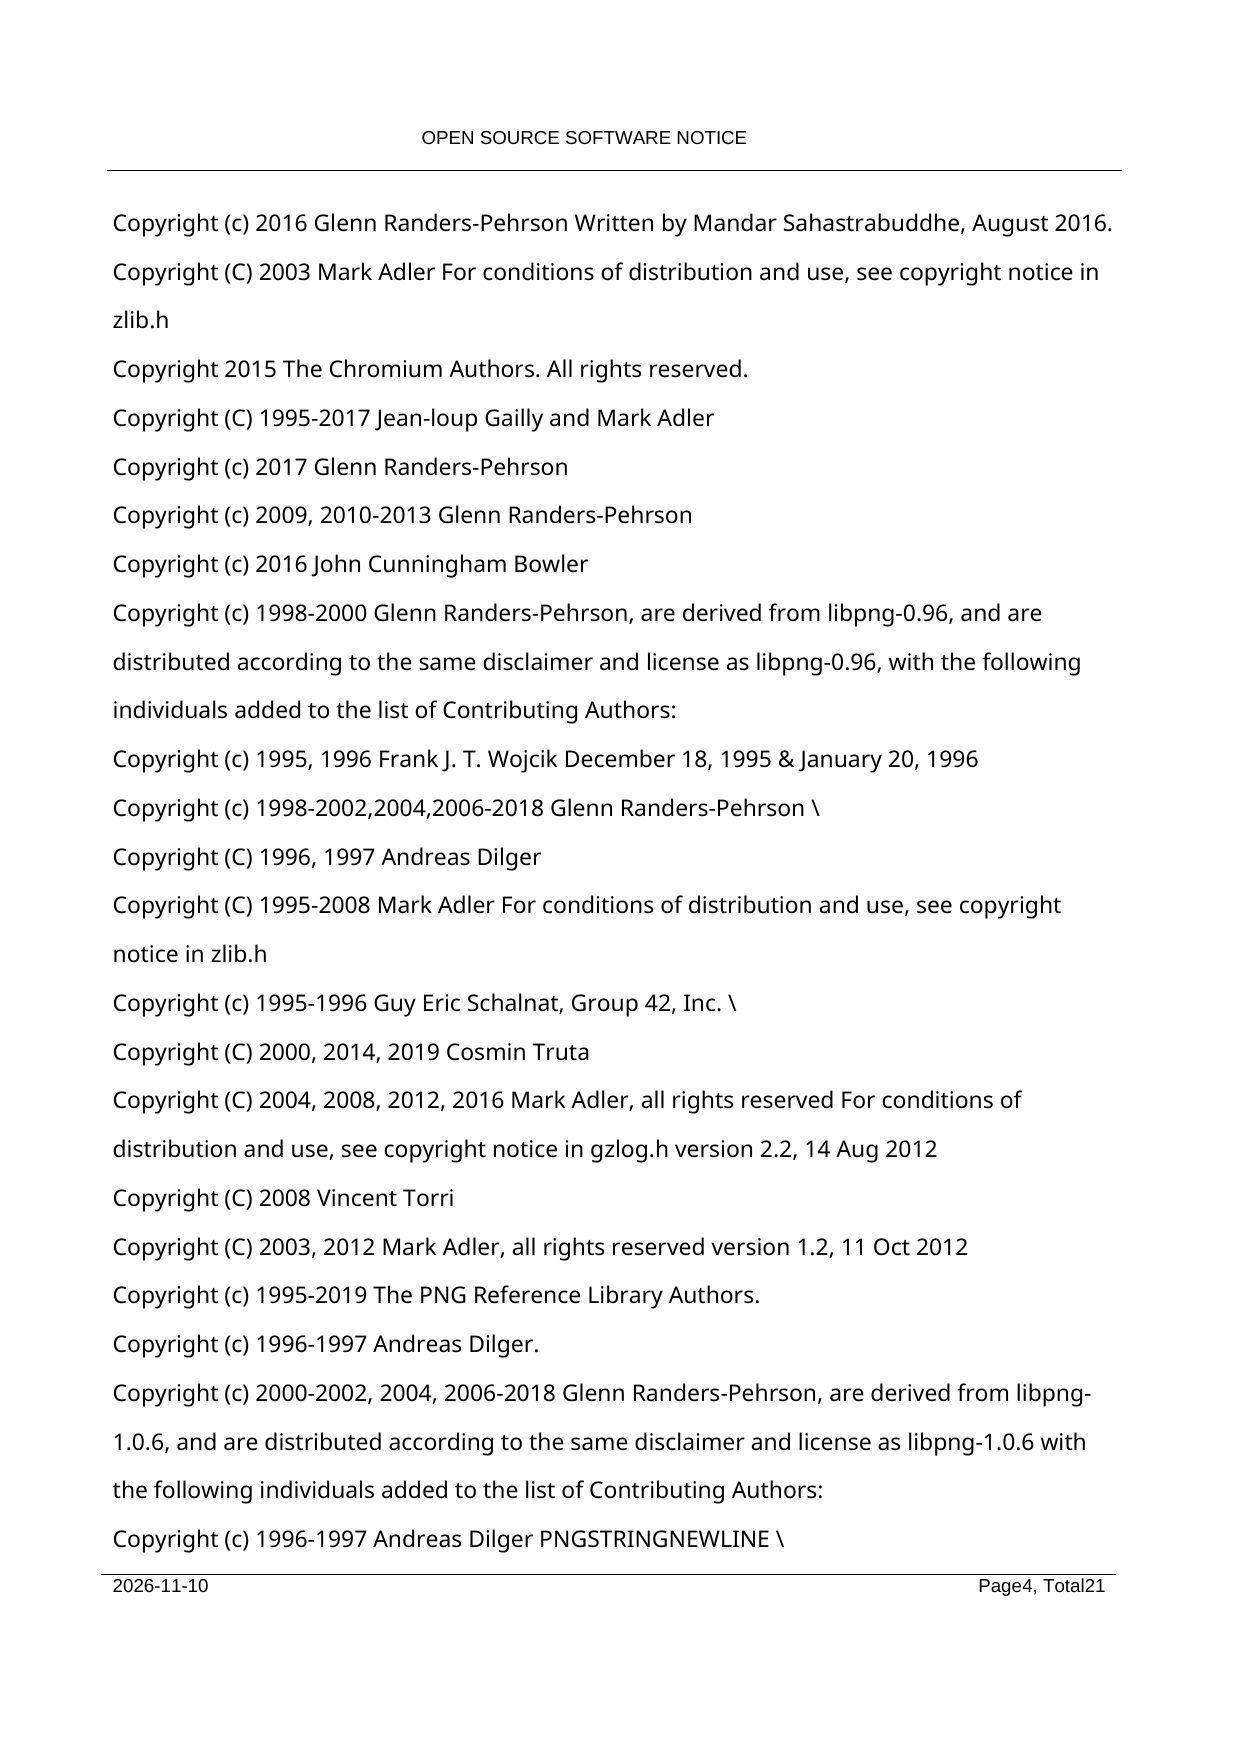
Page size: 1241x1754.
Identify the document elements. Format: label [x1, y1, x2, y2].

text [112, 206, 1128, 1555]
